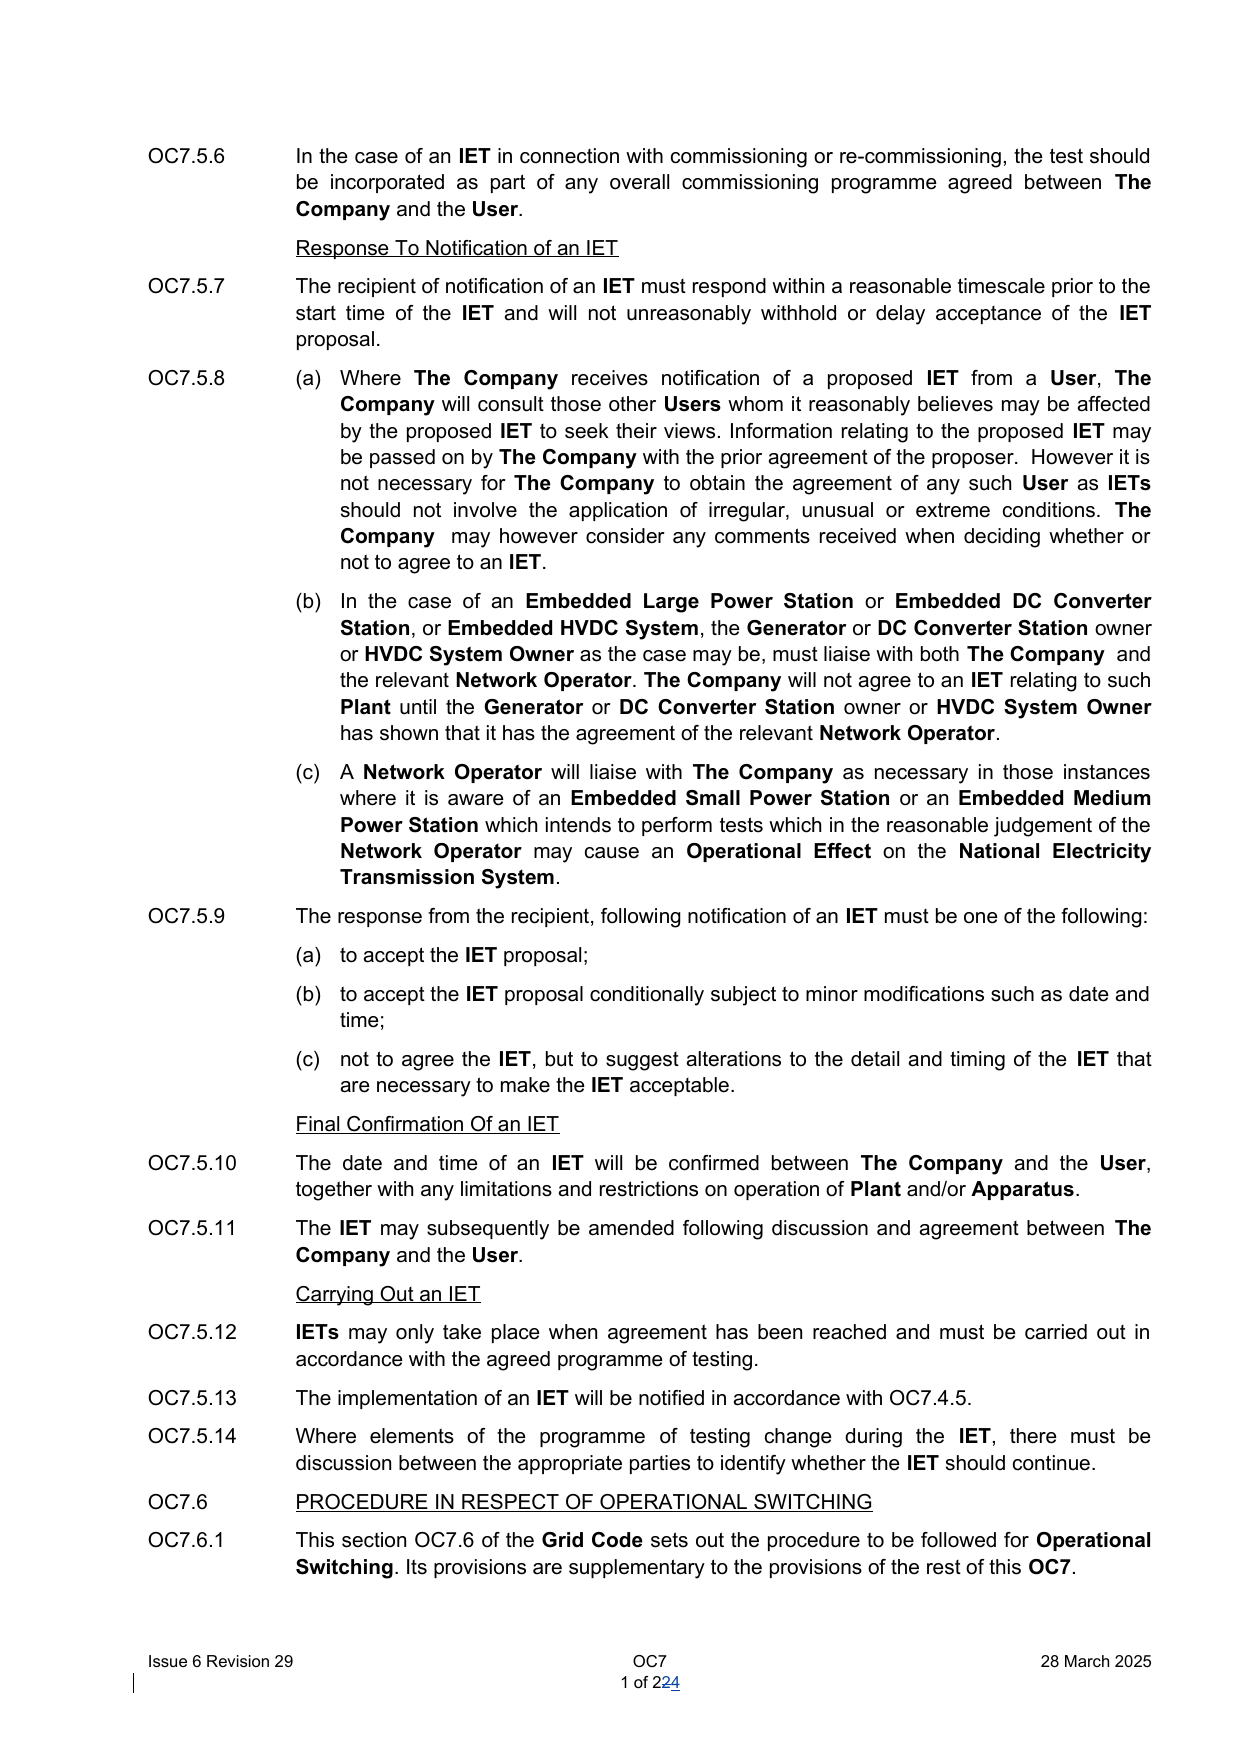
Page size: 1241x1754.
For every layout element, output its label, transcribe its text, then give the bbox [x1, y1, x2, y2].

text OC7.5.9 The response from the recipient, following notification of an IET must be one of the following: [148, 904, 1152, 928]
text OC7.5.14 Where elements of the programme of testing change during the IET, there must be discussion between the appropriate parties to identify whether the IET should continue. [148, 1424, 1152, 1474]
text (c) A Network Operator will liaise with The Company as necessary in those instances where it is aware of an Embedded Small Power Station or an Embedded Medium Power Station which intends to perform tests which in the reasonable judgement of the Network Operator may cause an Operational Effect on the National Electricity Transmission System. [295, 760, 1152, 889]
text OC7.5.11 The IET may subsequently be amended following discussion and agreement between The Company and the User. [148, 1216, 1152, 1266]
text OC7.6.1 This section OC7.6 of the Grid Code sets out the procedure to be followed for Operational Switching. Its provisions are supplementary to the provisions of the rest of this OC7. [148, 1528, 1152, 1579]
text (a) to accept the IET proposal; [295, 943, 1152, 967]
text Carrying Out an IET [148, 1281, 1152, 1305]
text Response To Notification of an IET [148, 235, 1152, 259]
text OC7.5.10 The date and time of an IET will be confirmed between The Company and the User, together with any limitations and restrictions on operation of Plant and/or Apparatus. [148, 1151, 1152, 1201]
text OC7.6 PROCEDURE IN RESPECT OF OPERATIONAL SWITCHING [148, 1489, 1152, 1513]
text (b) In the case of an Embedded Large Power Station or Embedded DC Converter Station, or Embedded HVDC System, the Generator or DC Converter Station owner or HVDC System Owner as the case may be, must liaise with both The Company and the relevant Network Operator. The Company will not agree to an IET relating to such Plant until the Generator or DC Converter Station owner or HVDC System Owner has shown that it has the agreement of the relevant Network Operator. [295, 589, 1152, 745]
text OC7.5.7 The recipient of notification of an IET must respond within a reasonable timescale prior to the start time of the IET and will not unreasonably withhold or delay acceptance of the IET proposal. [148, 274, 1152, 351]
text Final Confirmation Of an IET [148, 1112, 1152, 1136]
text (c) not to agree the IET, but to suggest alterations to the detail and timing of the IET that are necessary to make the IET acceptable. [295, 1047, 1152, 1097]
text OC7.5.13 The implementation of an IET will be notified in accordance with OC7.4.5. [148, 1385, 1152, 1409]
text OC7.5.12 IETs may only take place when agreement has been reached and must be carried out in accordance with the agreed programme of testing. [148, 1320, 1152, 1371]
text (b) to accept the IET proposal conditionally subject to minor modifications such as date and time; [295, 982, 1152, 1032]
text OC7.5.8 (a) Where The Company receives notification of a proposed IET from a User, The Company will consult those other Users whom it reasonably believes may be affected by the proposed IET to seek their views. Information relating to the proposed IET may be passed on by The Company with the prior agreement of the proposer. However it is not necessary for The Company to obtain the agreement of any such User as IETs should not involve the application of irregular, unusual or extreme conditions. The Company may however consider any comments received when deciding whether or not to agree to an IET. [148, 366, 1152, 574]
text OC7.5.6 In the case of an IET in connection with commissioning or re-commissioning, the test should be incorporated as part of any overall commissioning programme agreed between The Company and the User. [148, 144, 1152, 220]
